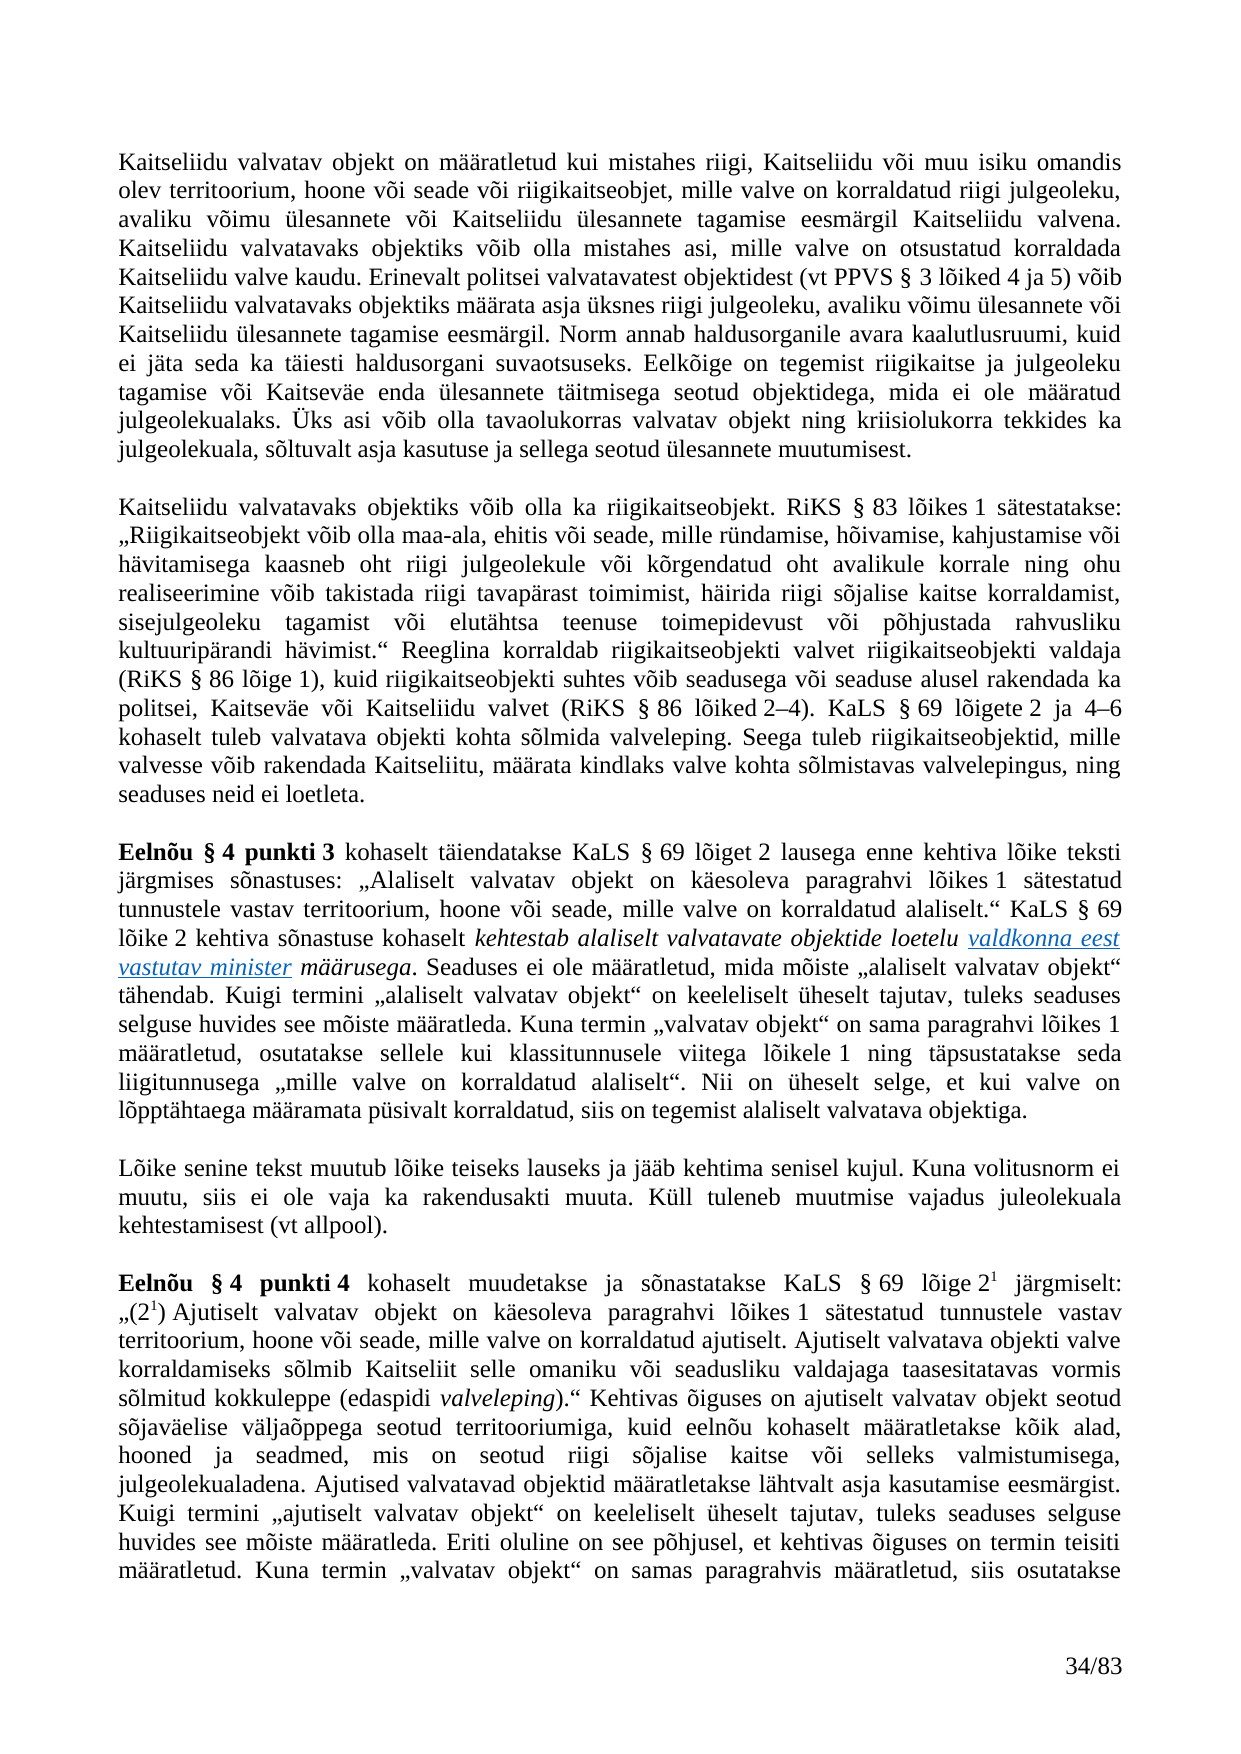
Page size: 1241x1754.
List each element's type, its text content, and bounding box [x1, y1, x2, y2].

text Lõike senine tekst muutub lõike teiseks lauseks ja jääb kehtima senisel kujul. Kuna volitusnorm ei muutu, siis ei ole vaja ka rakendusakti muuta. Küll tuleneb muutmise vajadus juleolekuala kehtestamisest (vt allpool). [118, 1153, 1122, 1239]
text Kaitseliidu valvatavaks objektiks võib olla ka riigikaitseobjekt. RiKS § 83 lõikes 1 sätestatakse: „Riigikaitseobjekt võib olla maa-ala, ehitis või seade, mille ründamise, hõivamise, kahjustamise või hävitamisega kaasneb oht riigi julgeolekule või kõrgendatud oht avalikule korrale ning ohu realiseerimine võib takistada riigi tavapärast toimimist, häirida riigi sõjalise kaitse korraldamist, sisejulgeoleku tagamist või elutähtsa teenuse toimepidevust või põhjustada rahvusliku kultuuripärandi hävimist.“ Reeglina korraldab riigikaitseobjekti valvet riigikaitseobjekti valdaja (RiKS § 86 lõige 1), kuid riigikaitseobjekti suhtes võib seadusega või seaduse alusel rakendada ka politsei, Kaitseväe või Kaitseliidu valvet (RiKS § 86 lõiked 2–4). KaLS § 69 lõigete 2 ja 4–6 kohaselt tuleb valvatava objekti kohta sõlmida valveleping. Seega tuleb riigikaitseobjektid, mille valvesse võib rakendada Kaitseliitu, määrata kindlaks valve kohta sõlmistavas valvelepingus, ning seaduses neid ei loetleta. [118, 492, 1122, 808]
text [118, 1268, 1122, 1584]
text Kaitseliidu valvatav objekt on määratletud kui mistahes riigi, Kaitseliidu või muu isiku omandis olev territoorium, hoone või seade või riigikaitseobjet, mille valve on korraldatud riigi julgeoleku, avaliku võimu ülesannete või Kaitseliidu ülesannete tagamise eesmärgil Kaitseliidu valvena. Kaitseliidu valvatavaks objektiks võib olla mistahes asi, mille valve on otsustatud korraldada Kaitseliidu valve kaudu. Erinevalt politsei valvatavatest objektidest (vt PPVS § 3 lõiked 4 ja 5) võib Kaitseliidu valvatavaks objektiks määrata asja üksnes riigi julgeoleku, avaliku võimu ülesannete või Kaitseliidu ülesannete tagamise eesmärgil. Norm annab haldusorganile avara kaalutlusruumi, kuid ei jäta seda ka täiesti haldusorgani suvaotsuseks. Eelkõige on tegemist riigikaitse ja julgeoleku tagamise või Kaitseväe enda ülesannete täitmisega seotud objektidega, mida ei ole määratud julgeolekualaks. Üks asi võib olla tavaolukorras valvatav objekt ning kriisiolukorra tekkides ka julgeolekuala, sõltuvalt asja kasutuse ja sellega seotud ülesannete muutumisest. [118, 147, 1122, 463]
text Eelnõu § 4 punkti 3 kohaselt täiendatakse KaLS § 69 lõiget 2 lausega enne kehtiva lõike teksti järgmises sõnastuses: „Alaliselt valvatav objekt on käesoleva paragrahvi lõikes 1 sätestatud tunnustele vastav territoorium, hoone või seade, mille valve on korraldatud alaliselt.“ KaLS § 69 lõike 2 kehtiva sõnastuse kohaselt kehtestab alaliselt valvatavate objektide loetelu valdkonna eest vastutav minister määrusega. Seaduses ei ole määratletud, mida mõiste „alaliselt valvatav objekt“ tähendab. Kuigi termini „alaliselt valvatav objekt“ on keeleliselt üheselt tajutav, tuleks seaduses selguse huvides see mõiste määratleda. Kuna termin „valvatav objekt“ on sama paragrahvi lõikes 1 määratletud, osutatakse sellele kui klassitunnusele viitega lõikele 1 ning täpsustatakse seda liigitunnusega „mille valve on korraldatud alaliselt“. Nii on üheselt selge, et kui valve on lõpptähtaega määramata püsivalt korraldatud, siis on tegemist alaliselt valvatava objektiga. [118, 837, 1122, 1124]
